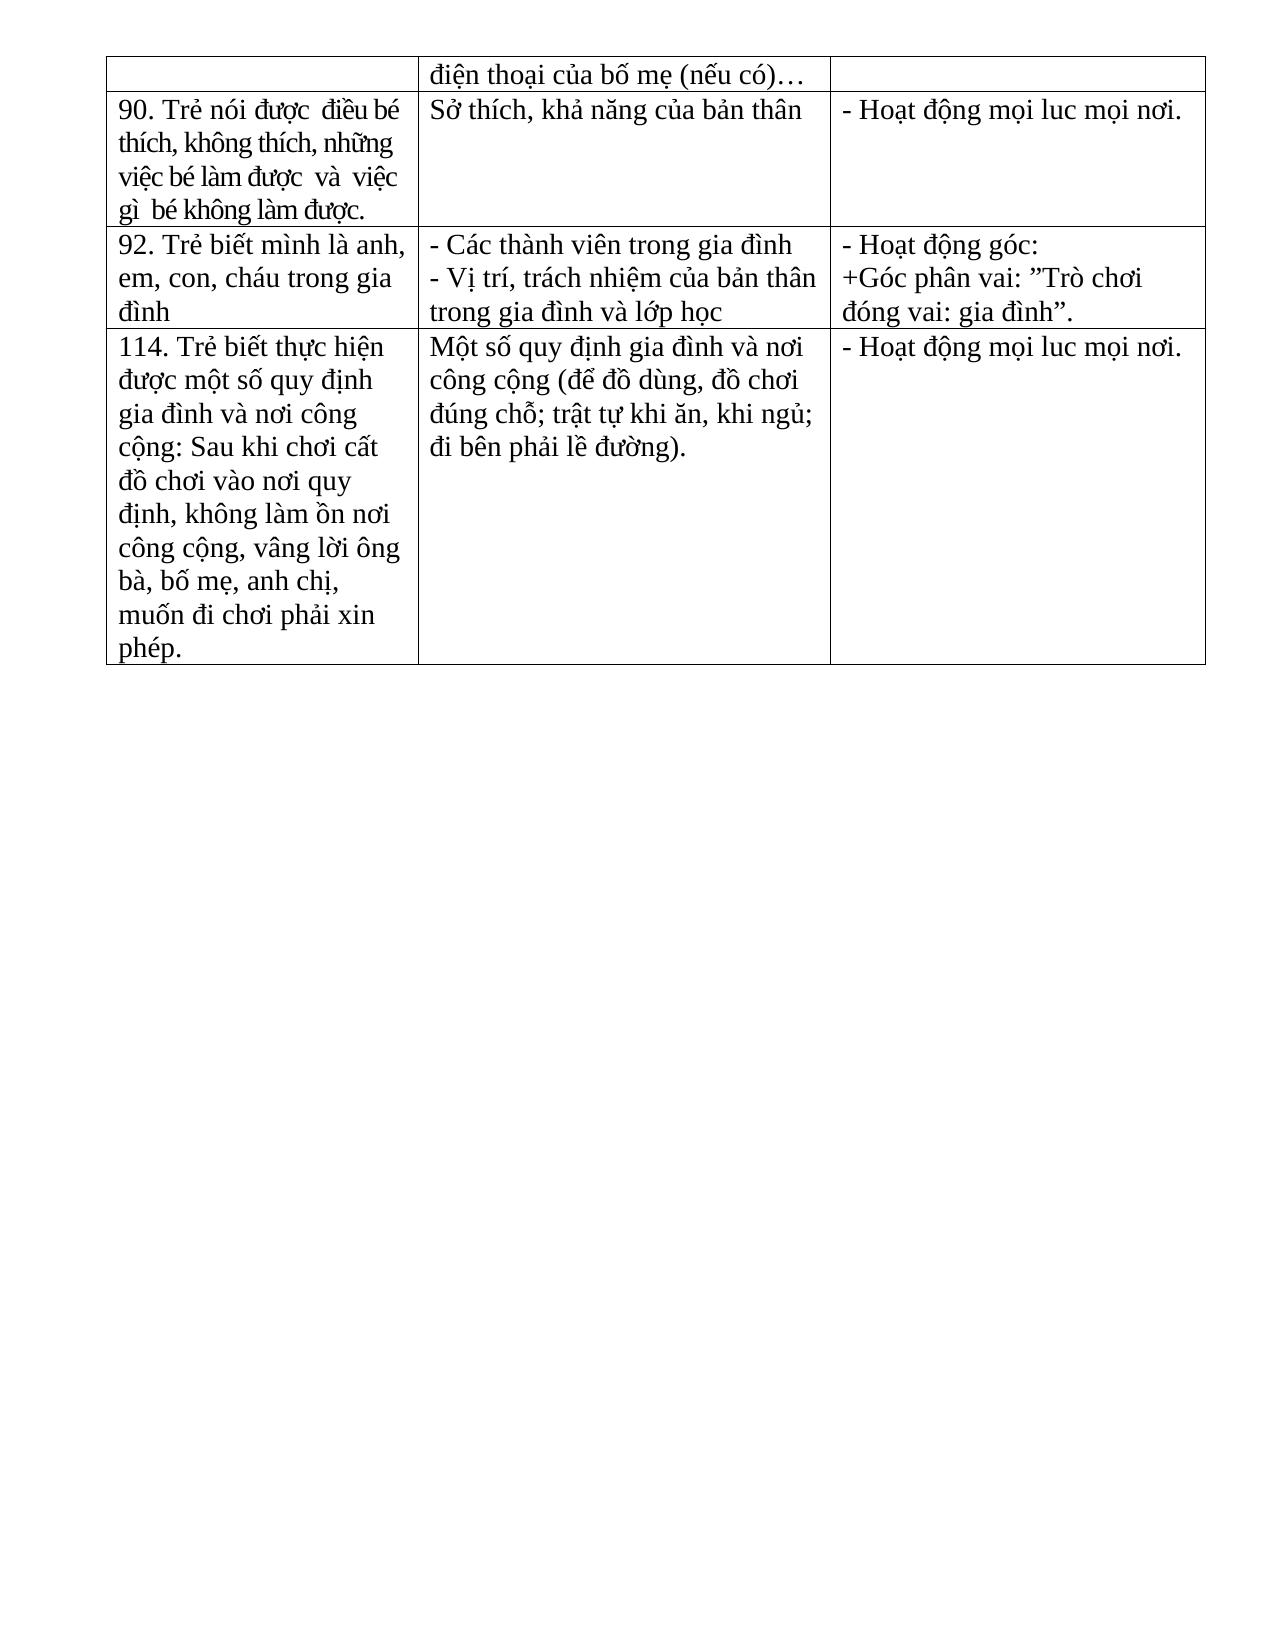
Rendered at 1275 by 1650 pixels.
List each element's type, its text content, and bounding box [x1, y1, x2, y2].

table_cell 92. Trẻ biết mình là anh, em, con, cháu trong gia đình [107, 227, 418, 328]
table_cell 90. Trẻ nói được điều bé thích, không thích, những việc bé làm được và việc gì bé không làm được. [107, 92, 418, 226]
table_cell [831, 57, 1205, 91]
table_cell - Hoạt động mọi luc mọi nơi. [831, 329, 1205, 664]
table_cell Sở thích, khả năng của bản thân [419, 92, 830, 226]
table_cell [419, 57, 830, 91]
table_cell Một số quy định gia đình và nơi công cộng (để đồ dùng, đồ chơi đúng chỗ; trật tự khi ăn, khi ngủ; đi bên phải lề đường). [419, 329, 830, 664]
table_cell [107, 57, 418, 91]
table_cell - Hoạt động góc: +Góc phân vai: ”Trò chơi đóng vai: gia đình”. [831, 227, 1205, 328]
table_cell - Hoạt động mọi luc mọi nơi. [831, 92, 1205, 226]
table_cell 114. Trẻ biết thực hiện được một số quy định gia đình và nơi công cộng: Sau khi chơi cất đồ chơi vào nơi quy định, không làm ồn nơi công cộng, vâng lời ông bà, bố mẹ, anh chị, muốn đi chơi phải xin phép. [107, 329, 418, 664]
table_cell - Các thành viên trong gia đình - Vị trí, trách nhiệm của bản thân trong gia đình và lớp học [419, 227, 830, 328]
